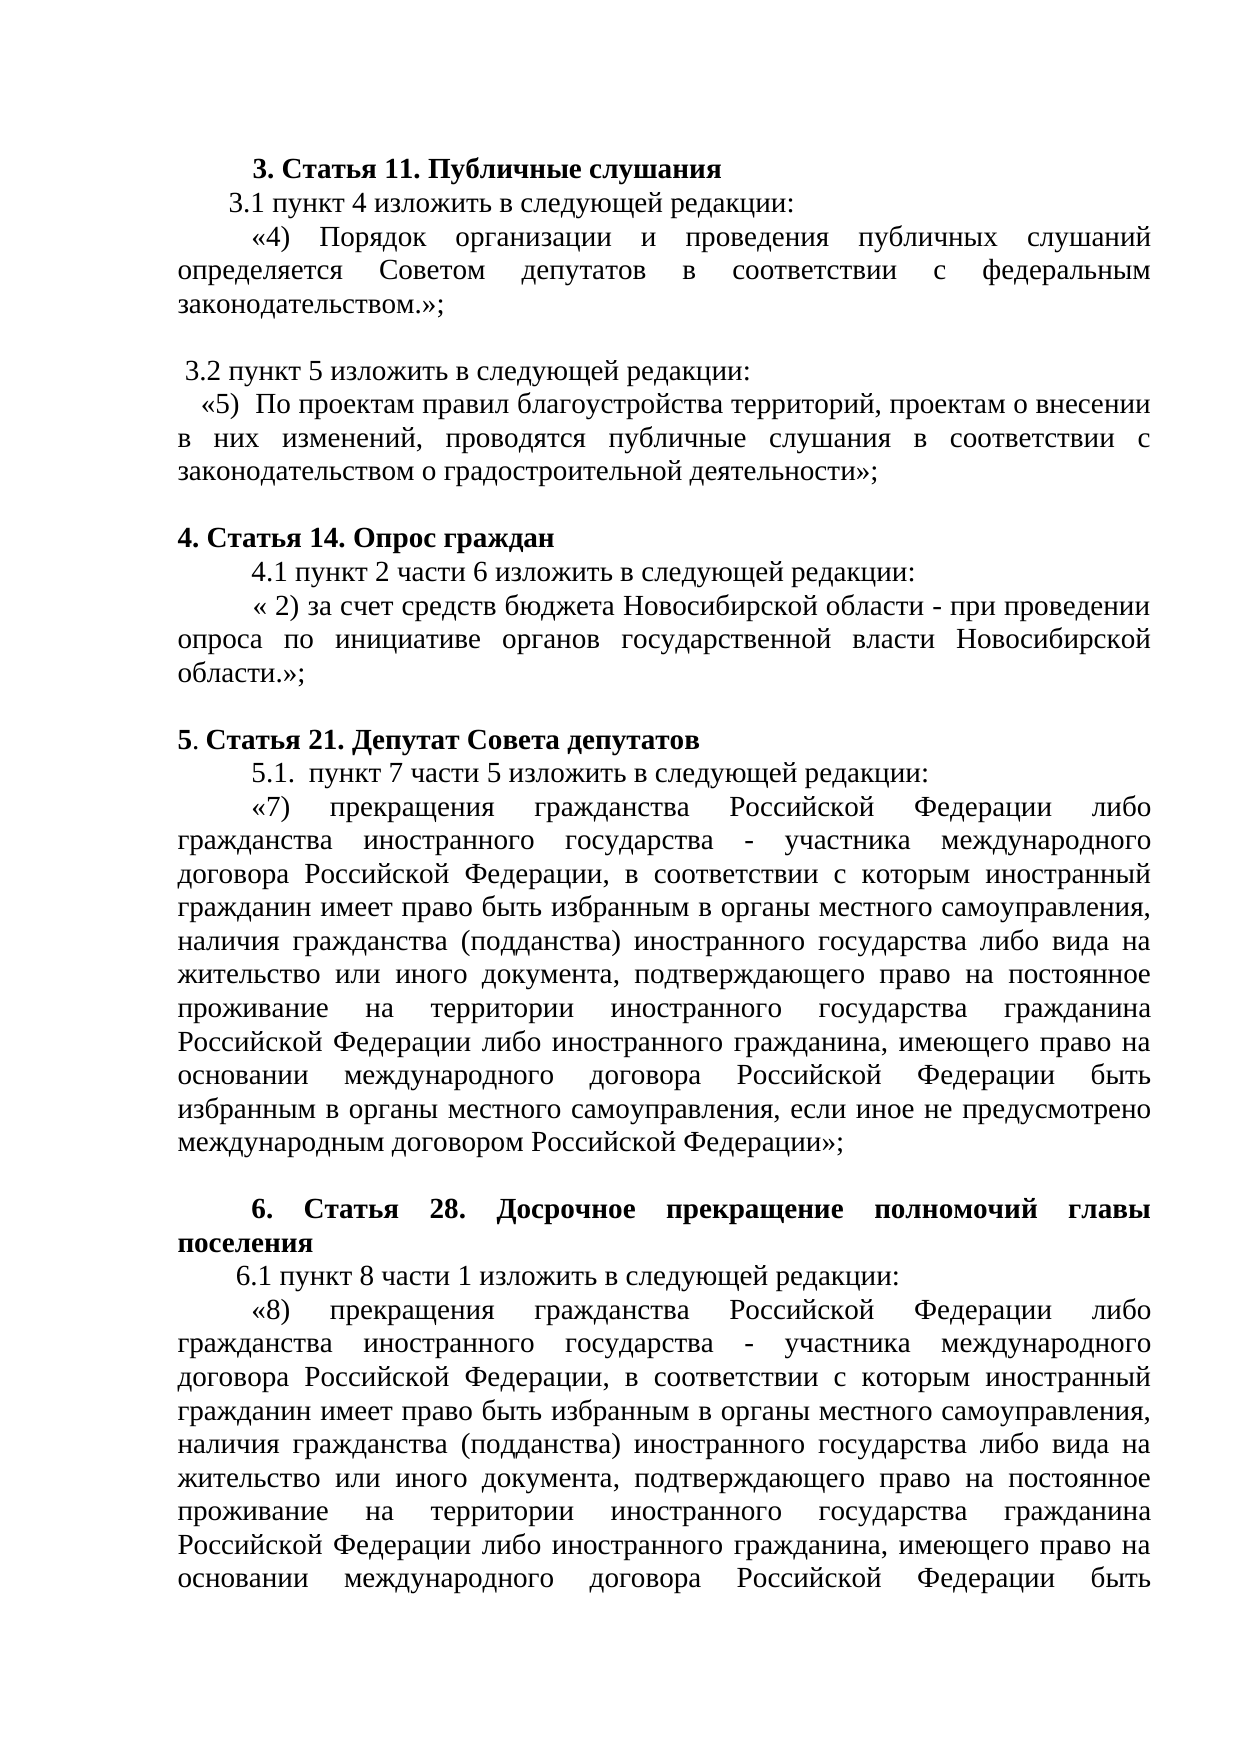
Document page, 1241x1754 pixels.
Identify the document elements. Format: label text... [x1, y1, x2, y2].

text «5) По проектам правил благоустройства территорий, проектам о внесении в них изменений, проводятся публичные слушания в соответствии с законодательством о градостроительной деятельности»; [177, 386, 1152, 487]
text 5.1. пункт 7 части 5 изложить в следующей редакции: [177, 755, 1152, 789]
text 3. Статья 11. Публичные слушания [177, 152, 1152, 185]
text «7) прекращения гражданства Российской Федерации либо гражданства иностранного государства - участника международного договора Российской Федерации, в соответствии с которым иностранный гражданин имеет право быть избранным в органы местного самоуправления, наличия гражданства (подданства) иностранного государства либо вида на жительство или иного документа, подтверждающего право на постоянное проживание на территории иностранного государства гражданина Российской Федерации либо иностранного гражданина, имеющего право на основании международного договора Российской Федерации быть избранным в органы местного самоуправления, если иное не предусмотрено международным договором Российской Федерации»; [177, 789, 1152, 1158]
text 6.1 пункт 8 части 1 изложить в следующей редакции: [177, 1258, 1152, 1292]
text « 2) за счет средств бюджета Новосибирской области - при проведении опроса по инициативе органов государственной власти Новосибирской области.»; [177, 588, 1152, 688]
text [177, 1292, 1152, 1594]
text 3.2 пункт 5 изложить в следующей редакции: [177, 353, 1152, 386]
text 4. Статья 14. Опрос граждан [177, 521, 1152, 554]
text 3.1 пункт 4 изложить в следующей редакции: [177, 185, 1152, 219]
text 6. Статья 28. Досрочное прекращение полномочий главы поселения [177, 1191, 1152, 1258]
text 4.1 пункт 2 части 6 изложить в следующей редакции: [177, 554, 1152, 588]
text «4) Порядок организации и проведения публичных слушаний определяется Советом депутатов в соответствии с федеральным законодательством.»; [177, 219, 1152, 319]
text 5. Статья 21. Депутат Совета депутатов [177, 722, 1152, 755]
